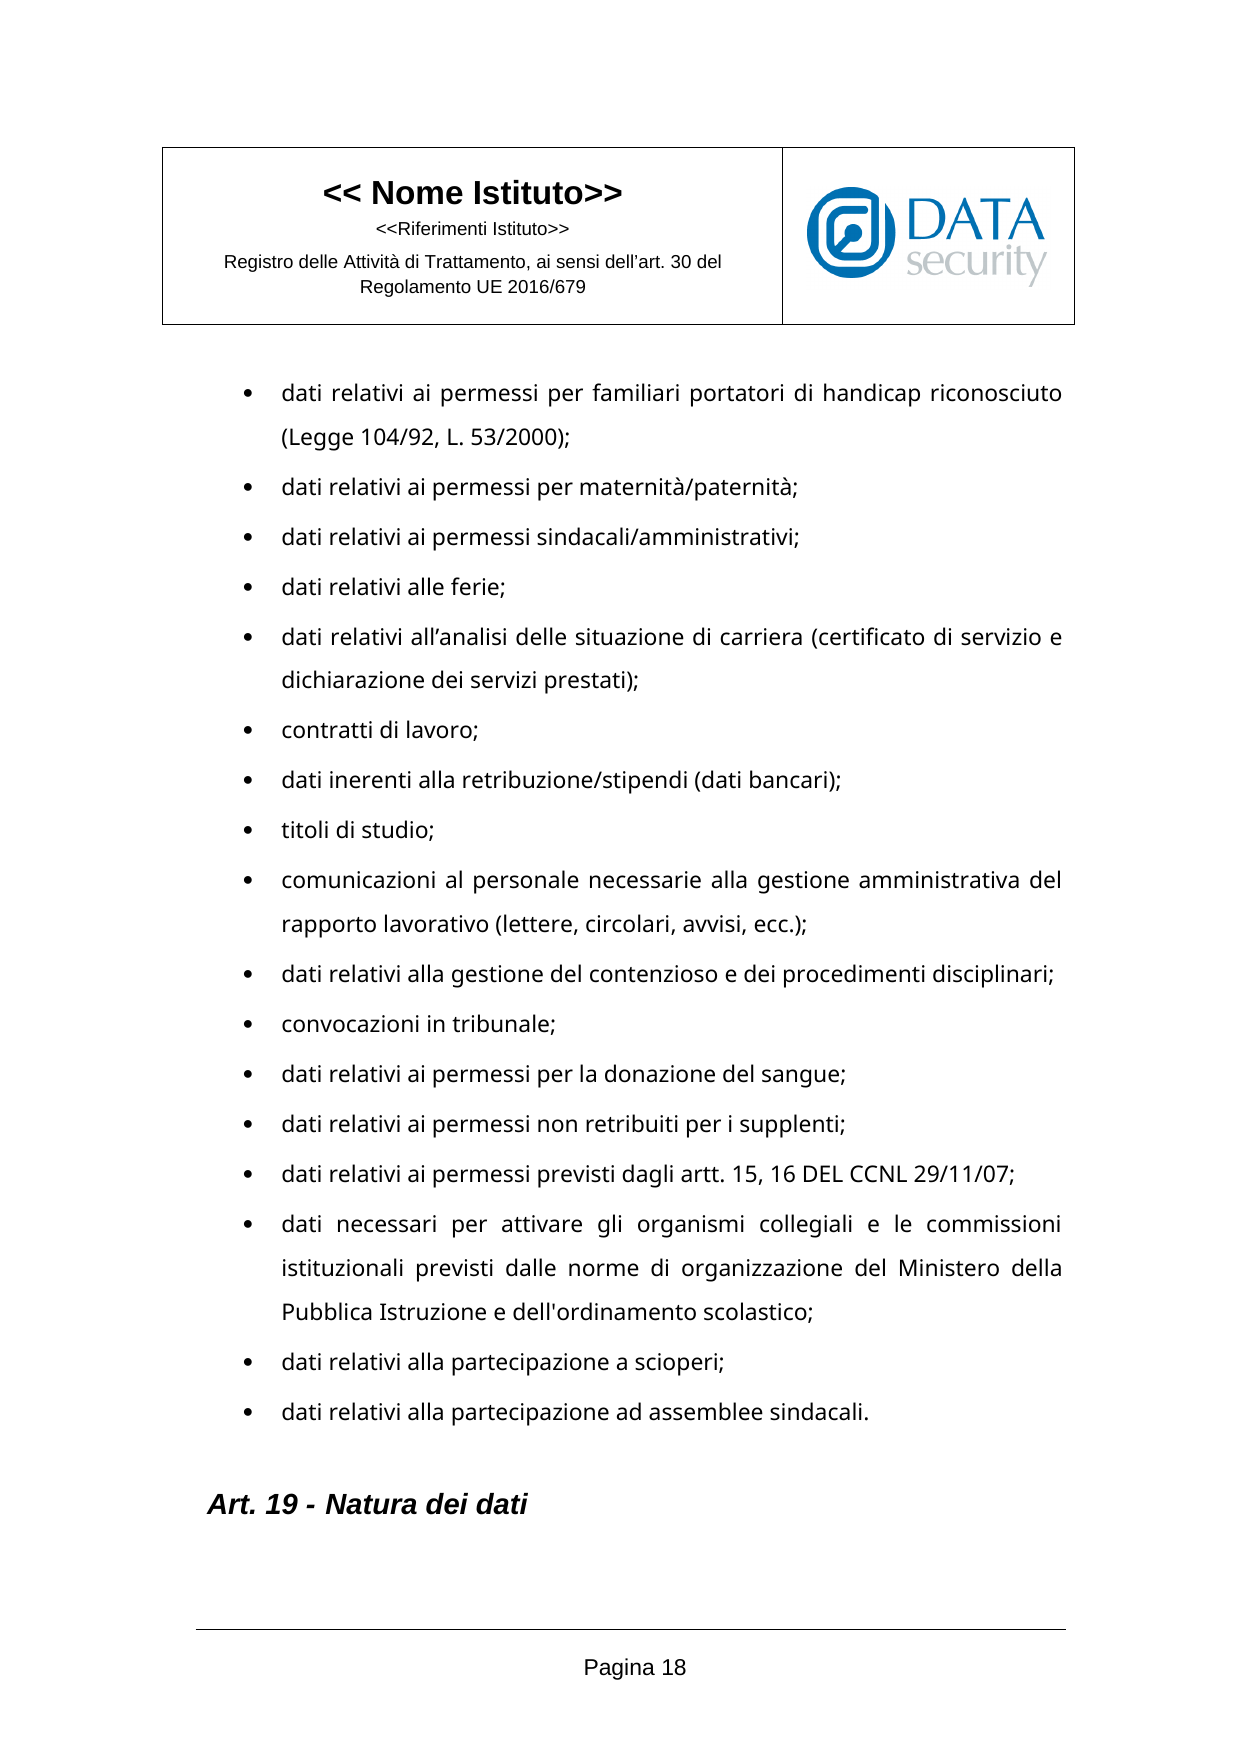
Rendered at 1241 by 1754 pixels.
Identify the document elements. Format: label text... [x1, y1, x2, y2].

list dati relativi alla partecipazione a scioperi; [244, 1335, 1063, 1379]
subtitle Art. - Natura dei dati [207, 1487, 1063, 1521]
list dati relativi ai permessi non retribuiti per i supplenti; [244, 1097, 1063, 1141]
list convocazioni in tribunale; [244, 997, 1063, 1041]
list dati relativi ai permessi previsti dagli artt. 15, 16 DEL CCNL 29/11/07; [244, 1147, 1063, 1191]
list dati relativi alle ferie; [244, 560, 1063, 604]
list dati necessari per attivare gli organismi collegiali e le commissioni istituzionali previsti dalle norme di organizzazione del Ministero della Pubblica Istruzione e dell'ordinamento scolastico; [244, 1197, 1063, 1329]
list contratti di lavoro; [244, 704, 1063, 747]
list dati relativi all’analisi delle situazione di carriera (certificato di servizio e dichiarazione dei servizi prestati); [244, 610, 1063, 697]
list comunicazioni al personale necessarie alla gestione amministrativa del rapporto lavorativo (lettere, circolari, avvisi, ecc.); [244, 854, 1063, 941]
list dati relativi alla partecipazione ad assemblee sindacali. [244, 1385, 1063, 1429]
list dati relativi ai permessi per maternità/paternità; [244, 460, 1063, 504]
picture [806, 186, 1051, 290]
list dati relativi ai permessi per la donazione del sangue; [244, 1047, 1063, 1091]
list titoli di studio; [244, 804, 1063, 847]
list dati relativi alla gestione del contenzioso e dei procedimenti disciplinari; [244, 947, 1063, 991]
list dati relativi ai permessi sindacali/amministrativi; [244, 510, 1063, 554]
list dati relativi ai permessi per familiari portatori di handicap riconosciuto (Legge 104/92, L. 53/2000); [244, 366, 1063, 454]
list dati inerenti alla retribuzione/stipendi (dati bancari); [244, 754, 1063, 797]
